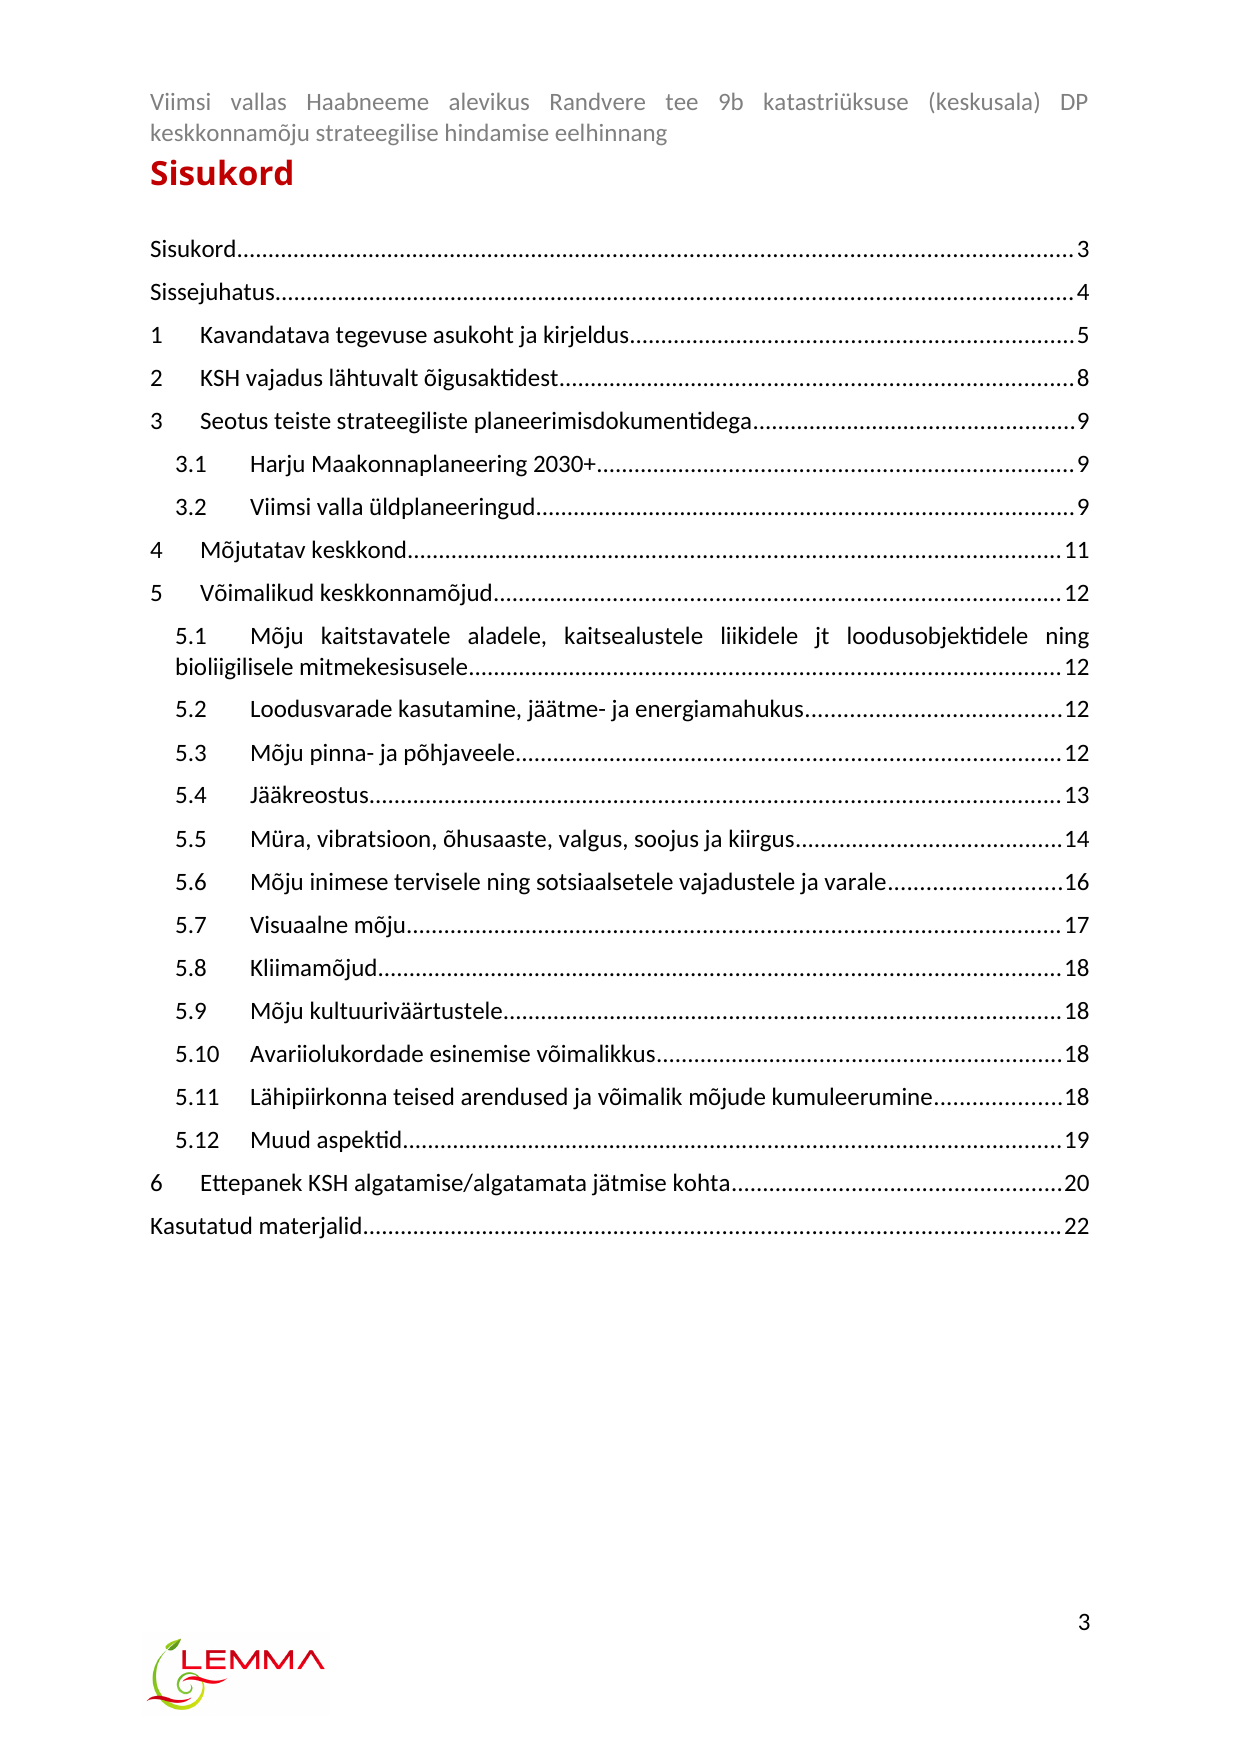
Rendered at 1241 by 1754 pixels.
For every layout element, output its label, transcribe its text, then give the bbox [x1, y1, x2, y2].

text 3.1 Harju Maakonnaplaneering 2030+ 9 [175, 448, 1090, 478]
text 2 KSH vajadus lähtuvalt õigusaktidest 8 [150, 362, 1090, 392]
text 5.3 Mõju pinna- ja põhjaveele 12 [175, 737, 1090, 767]
text 1 Kavandatava tegevuse asukoht ja kirjeldus 5 [150, 319, 1090, 349]
text 5.10 Avariiolukordade esinemise võimalikkus 18 [175, 1038, 1090, 1068]
text 5.2 Loodusvarade kasutamine, jäätme- ja energiamahukus 12 [175, 694, 1090, 724]
text 6 Ettepanek KSH algatamise/algatamata jätmise kohta 20 [150, 1167, 1090, 1197]
text 5.5 Müra, vibratsioon, õhusaaste, valgus, soojus ja kiirgus 14 [175, 823, 1090, 853]
text 3 Seotus teiste strateegiliste planeerimisdokumentidega 9 [150, 405, 1090, 436]
picture [140, 1632, 331, 1716]
text Kasutatud materjalid 22 [150, 1210, 1090, 1240]
text 5.1 Mõju kaitstavatele aladele, kaitsealustele liikidele jt loodusobjektidele ning bioliigilisele mitmekesisusele 12 [175, 620, 1090, 681]
text 5 Võimalikud keskkonnamõjud 12 [150, 577, 1090, 608]
text 3.2 Viimsi valla üldplaneeringud 9 [175, 491, 1090, 522]
subtitle Sisukord [150, 150, 1090, 195]
text 5.11 Lähipiirkonna teised arendused ja võimalik mõjude kumuleerumine 18 [175, 1081, 1090, 1111]
text 5.7 Visuaalne mõju 17 [175, 909, 1090, 939]
text 5.8 Kliimamõjud 18 [175, 952, 1090, 982]
text 5.9 Mõju kultuuriväärtustele 18 [175, 995, 1090, 1025]
text 5.6 Mõju inimese tervisele ning sotsiaalsetele vajadustele ja varale 16 [175, 866, 1090, 896]
text 5.4 Jääkreostus 13 [175, 780, 1090, 810]
text Sisukord 3 [150, 233, 1090, 263]
text 4 Mõjutatav keskkond 11 [150, 534, 1090, 564]
text 5.12 Muud aspektid 19 [175, 1124, 1090, 1154]
text Sissejuhatus 4 [150, 276, 1090, 306]
